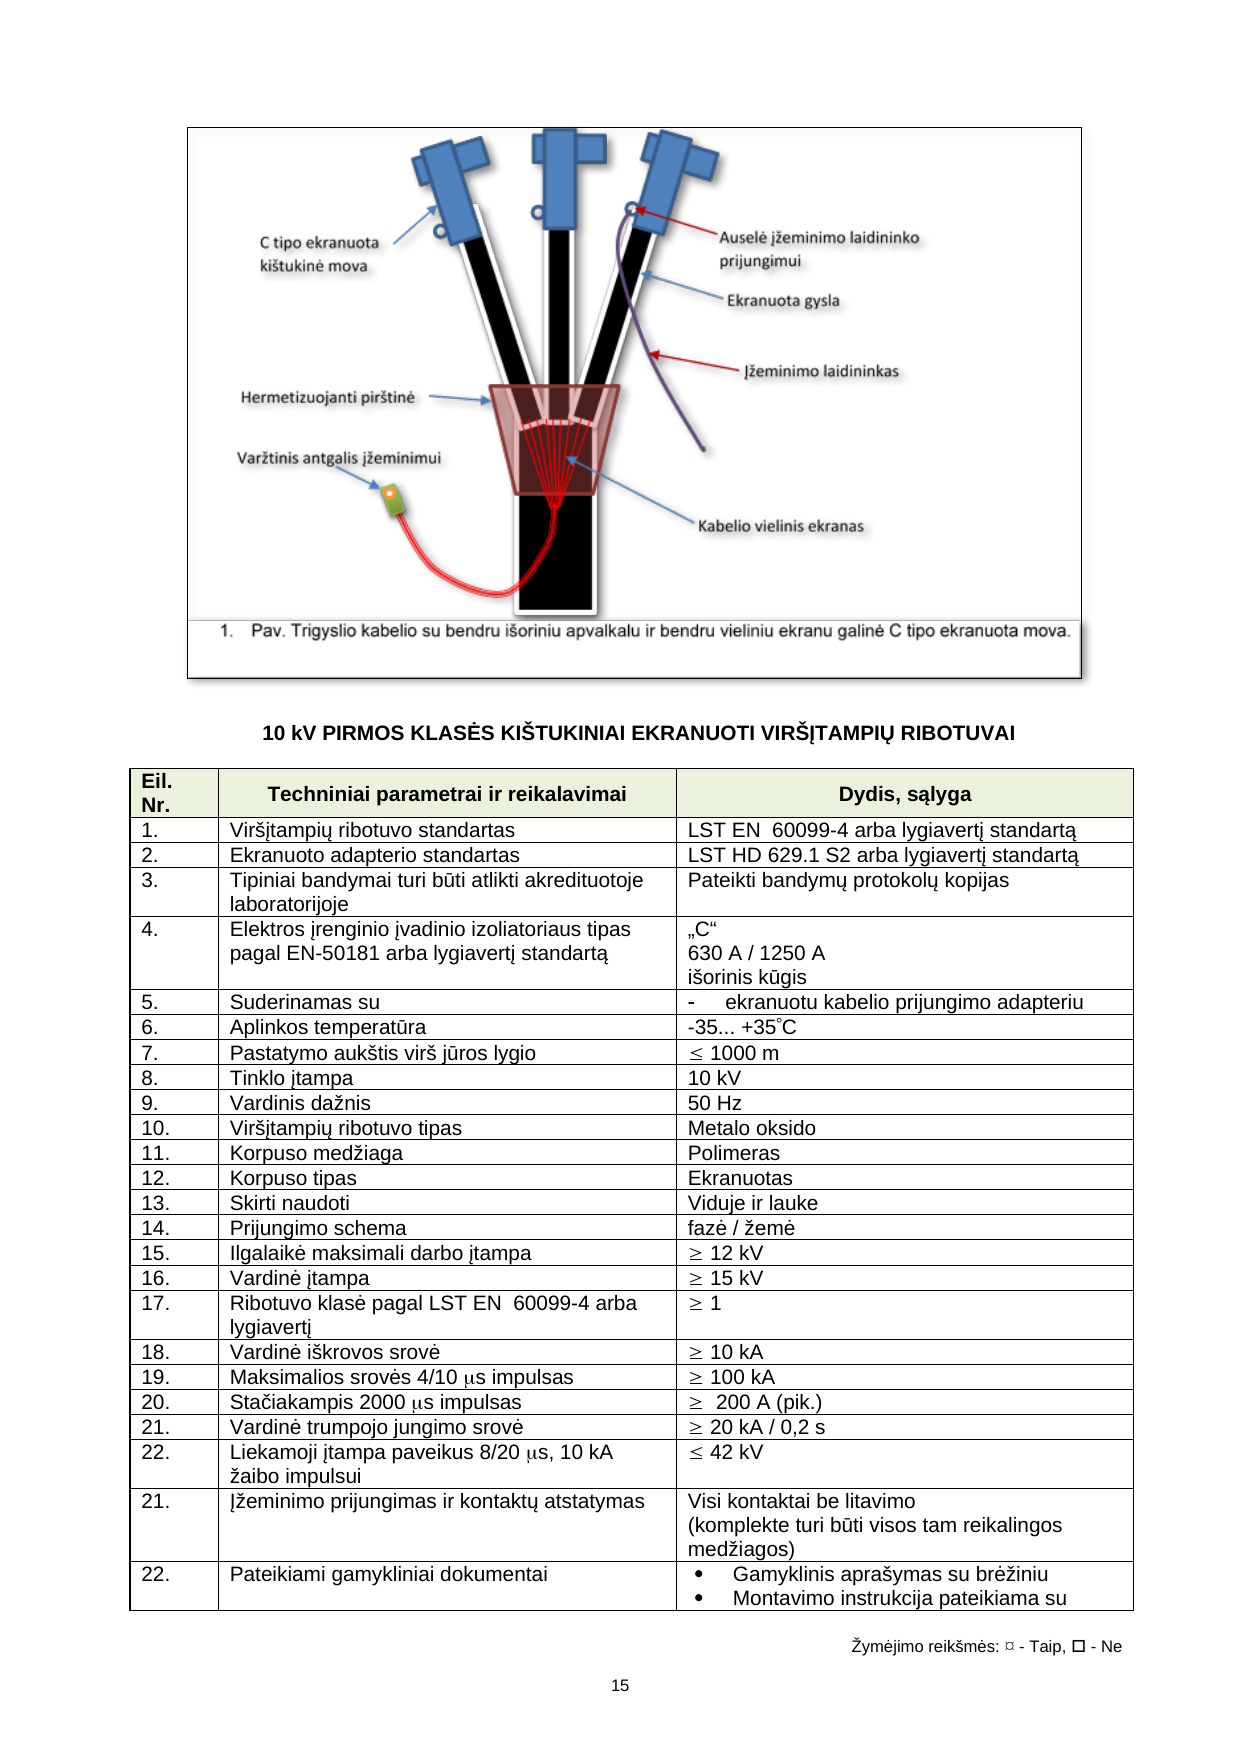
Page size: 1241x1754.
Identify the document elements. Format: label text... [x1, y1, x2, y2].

table_cell 100 kA [677, 1365, 1133, 1389]
table_cell [131, 1015, 218, 1039]
table_cell Pastatymo aukštis virš jūros lygio [219, 1040, 676, 1064]
table_cell 12 kV [677, 1240, 1133, 1264]
table_cell [131, 1365, 218, 1389]
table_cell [219, 1562, 676, 1610]
table_cell 22. [131, 1562, 218, 1610]
table_cell Ekranuotas [677, 1165, 1133, 1189]
table_cell Elektros įrenginio įvadinio izoliatoriaus tipas pagal EN-50181 arba lygiavertį standartą [219, 917, 676, 989]
table_cell Vardinė įtampa [219, 1266, 676, 1289]
table_cell Aplinkos temperatūra [219, 1015, 676, 1039]
table_cell Vardinė trumpojo jungimo srovė [219, 1415, 676, 1439]
table_cell [131, 1065, 218, 1089]
table_cell 1 [677, 1291, 1133, 1338]
table_cell 1000 m [677, 1040, 1133, 1064]
table_cell Metalo oksido [677, 1115, 1133, 1139]
table_cell [131, 1090, 218, 1114]
table_cell LST HD 629.1 S2 arba lygiavertį standartą [677, 843, 1133, 867]
table_cell Prijungimo schema [219, 1215, 676, 1239]
table_cell [131, 1440, 218, 1488]
table_cell Viršįtampių ribotuvo standartas [219, 818, 676, 842]
table_cell „C“ 630 A / 1250 A išorinis kūgis [677, 917, 1133, 989]
table_cell [131, 1190, 218, 1214]
table_cell Įžeminimo prijungimas ir kontaktų atstatymas [219, 1489, 676, 1561]
table_cell Suderinamas su [219, 990, 676, 1014]
table_cell 15 kV [677, 1266, 1133, 1289]
table_cell 10 kA [677, 1340, 1133, 1364]
table_header Techniniai parametrai ir reikalavimai [219, 769, 676, 817]
table_cell [131, 1215, 218, 1239]
table_cell Tipiniai bandymai turi būti atlikti akredituotoje laboratorijoje [219, 868, 676, 916]
table_cell [131, 818, 218, 842]
table_cell 50 Hz [677, 1090, 1133, 1114]
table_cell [677, 1562, 1133, 1610]
picture [188, 128, 1081, 678]
table_cell Ribotuvo klasė pagal LST EN 60099-4 arba lygiavertį [219, 1291, 676, 1338]
table_cell Liekamoji įtampa paveikus 8/20 s, 10 kA žaibo impulsui [219, 1440, 676, 1488]
table_cell [131, 1390, 218, 1414]
table_header Eil. Nr. [131, 769, 218, 817]
table_cell [131, 1340, 218, 1364]
table_cell 20 kA / 0,2 s [677, 1415, 1133, 1439]
table_cell [131, 1140, 218, 1164]
table_cell Tinklo įtampa [219, 1065, 676, 1089]
table_cell fazė / žemė [677, 1215, 1133, 1239]
table_cell [131, 1291, 218, 1338]
table_cell Polimeras [677, 1140, 1133, 1164]
table_cell Visi kontaktai be litavimo (komplekte turi būti visos tam reikalingos medžiagos) [677, 1489, 1133, 1561]
table_header Dydis, sąlyga [677, 769, 1133, 817]
table_cell Viršįtampių ribotuvo tipas [219, 1115, 676, 1139]
table_cell ekranuotu kabelio prijungimo adapteriu [677, 990, 1133, 1014]
table_cell Skirti naudoti [219, 1190, 676, 1214]
table_cell [131, 843, 218, 867]
table_cell [131, 1115, 218, 1139]
table_cell 10 kV [677, 1065, 1133, 1089]
table_cell -35... +35C [677, 1015, 1133, 1039]
table_cell Viduje ir lauke [677, 1190, 1133, 1214]
table_cell Vardinė iškrovos srovė [219, 1340, 676, 1364]
table_cell [131, 1266, 218, 1289]
table_cell [131, 1240, 218, 1264]
table_cell 42 kV [677, 1440, 1133, 1488]
table_cell 200 A (pik.) [677, 1390, 1133, 1414]
table_cell [131, 868, 218, 916]
table_cell Pateikti bandymų protokolų kopijas [677, 868, 1133, 916]
table_cell Maksimalios srovės 4/10 s impulsas [219, 1365, 676, 1389]
table_cell Stačiakampis 2000 s impulsas [219, 1390, 676, 1414]
table_cell LST EN 60099-4 arba lygiavertį standartą [677, 818, 1133, 842]
table_cell Ekranuoto adapterio standartas [219, 843, 676, 867]
table_cell [131, 917, 218, 989]
text 10 kV PIRMOS KLASĖS KIŠTUKINIAI EKRANUOTI VIRŠĮTAMPIŲ RIBOTUVAI [118, 720, 1122, 744]
table_cell [131, 1415, 218, 1439]
table_cell [131, 990, 218, 1014]
table_cell Korpuso medžiaga [219, 1140, 676, 1164]
table_cell Vardinis dažnis [219, 1090, 676, 1114]
table_cell Ilgalaikė maksimali darbo įtampa [219, 1240, 676, 1264]
table_cell Korpuso tipas [219, 1165, 676, 1189]
table_cell 21. [131, 1489, 218, 1561]
table_cell [131, 1165, 218, 1189]
table_cell [131, 1040, 218, 1064]
